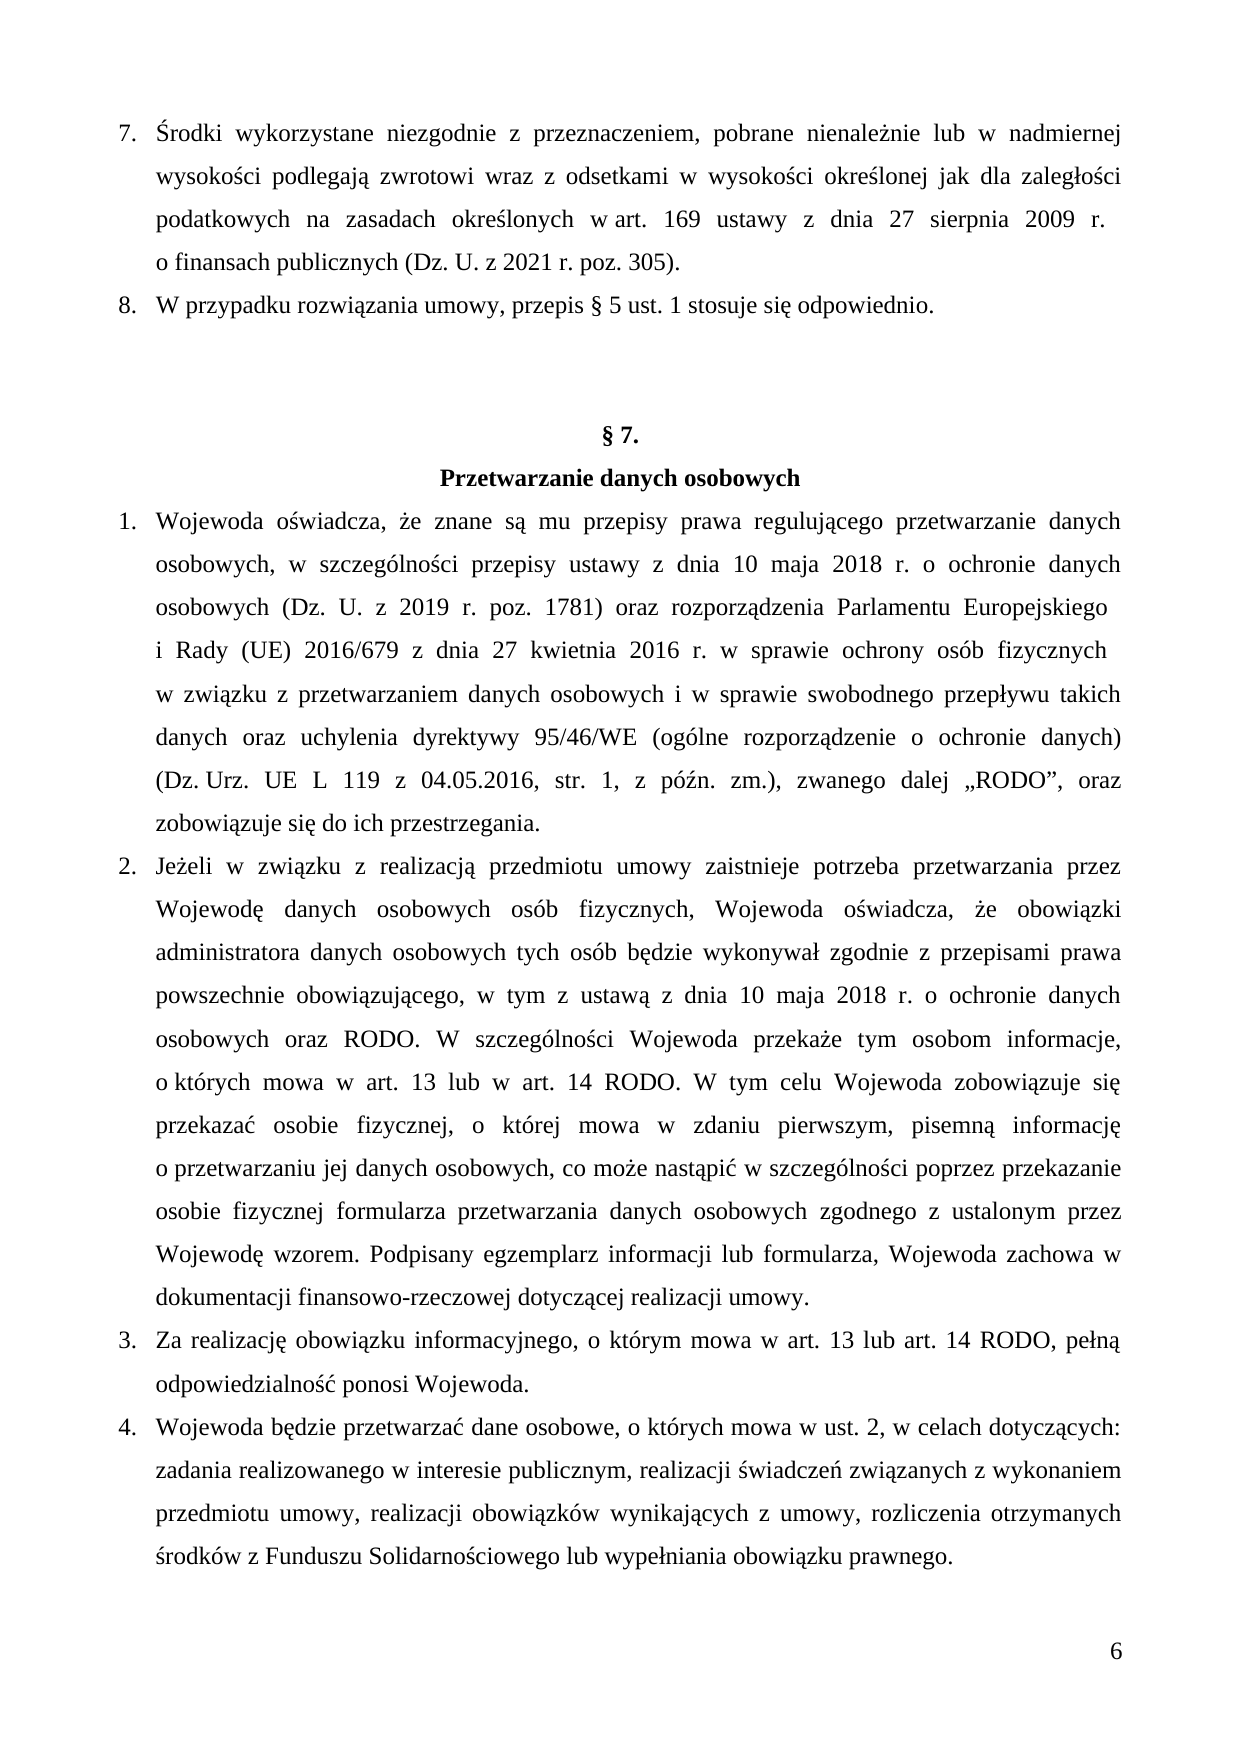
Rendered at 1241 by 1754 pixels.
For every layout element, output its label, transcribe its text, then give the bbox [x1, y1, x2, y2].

list Środki wykorzystane niezgodnie z przeznaczeniem, pobrane nienależnie lub w nadmiernej wysokości podlegają zwrotowi wraz z odsetkami w wysokości określonej jak dla zaległości podatkowych na zasadach określonych w art. 169 ustawy z dnia 27 sierpnia 2009 r. o finansach publicznych (Dz. U. z 2021 r. poz. 305). [118, 118, 1122, 276]
text § 7. [118, 420, 1122, 449]
list Wojewoda będzie przetwarzać dane osobowe, o których mowa w ust. 2, w celach dotyczących: zadania realizowanego w interesie publicznym, realizacji świadczeń związanych z wykonaniem przedmiotu umowy, realizacji obowiązków wynikających z umowy, rozliczenia otrzymanych środków z Funduszu Solidarnościowego lub wypełniania obowiązku prawnego. [118, 1412, 1122, 1570]
list Za realizację obowiązku informacyjnego, o którym mowa w art. 13 lub art. 14 RODO, pełną odpowiedzialność ponosi Wojewoda. [118, 1326, 1122, 1397]
list Wojewoda oświadcza, że znane są mu przepisy prawa regulującego przetwarzanie danych osobowych, w szczególności przepisy ustawy z dnia 10 maja 2018 r. o ochronie danych osobowych (Dz. U. z 2019 r. poz. 1781) oraz rozporządzenia Parlamentu Europejskiego i Rady (UE) 2016/679 z dnia 27 kwietnia 2016 r. w sprawie ochrony osób fizycznych w związku z przetwarzaniem danych osobowych i w sprawie swobodnego przepływu takich danych oraz uchylenia dyrektywy 95/46/WE (ogólne rozporządzenie o ochronie danych) (Dz. Urz. UE L 119 z 04.05.2016, str. 1, z późn. zm.), zwanego dalej „RODO”, oraz zobowiązuje się do ich przestrzegania. [118, 506, 1122, 837]
list Jeżeli w związku z realizacją przedmiotu umowy zaistnieje potrzeba przetwarzania przez Wojewodę danych osobowych osób fizycznych, Wojewoda oświadcza, że obowiązki administratora danych osobowych tych osób będzie wykonywał zgodnie z przepisami prawa powszechnie obowiązującego, w tym z ustawą z dnia 10 maja 2018 r. o ochronie danych osobowych oraz RODO. W szczególności Wojewoda przekaże tym osobom informacje, o których mowa w art. 13 lub w art. 14 RODO. W tym celu Wojewoda zobowiązuje się przekazać osobie fizycznej, o której mowa w zdaniu pierwszym, pisemną informację o przetwarzaniu jej danych osobowych, co może nastąpić w szczególności poprzez przekazanie osobie fizycznej formularza przetwarzania danych osobowych zgodnego z ustalonym przez Wojewodę wzorem. Podpisany egzemplarz informacji lub formularza, Wojewoda zachowa w dokumentacji finansowo-rzeczowej dotyczącej realizacji umowy. [118, 851, 1122, 1311]
list W przypadku rozwiązania umowy, przepis § 5 ust. 1 stosuje się odpowiednio. [118, 291, 1122, 319]
text Przetwarzanie danych osobowych [118, 463, 1122, 492]
